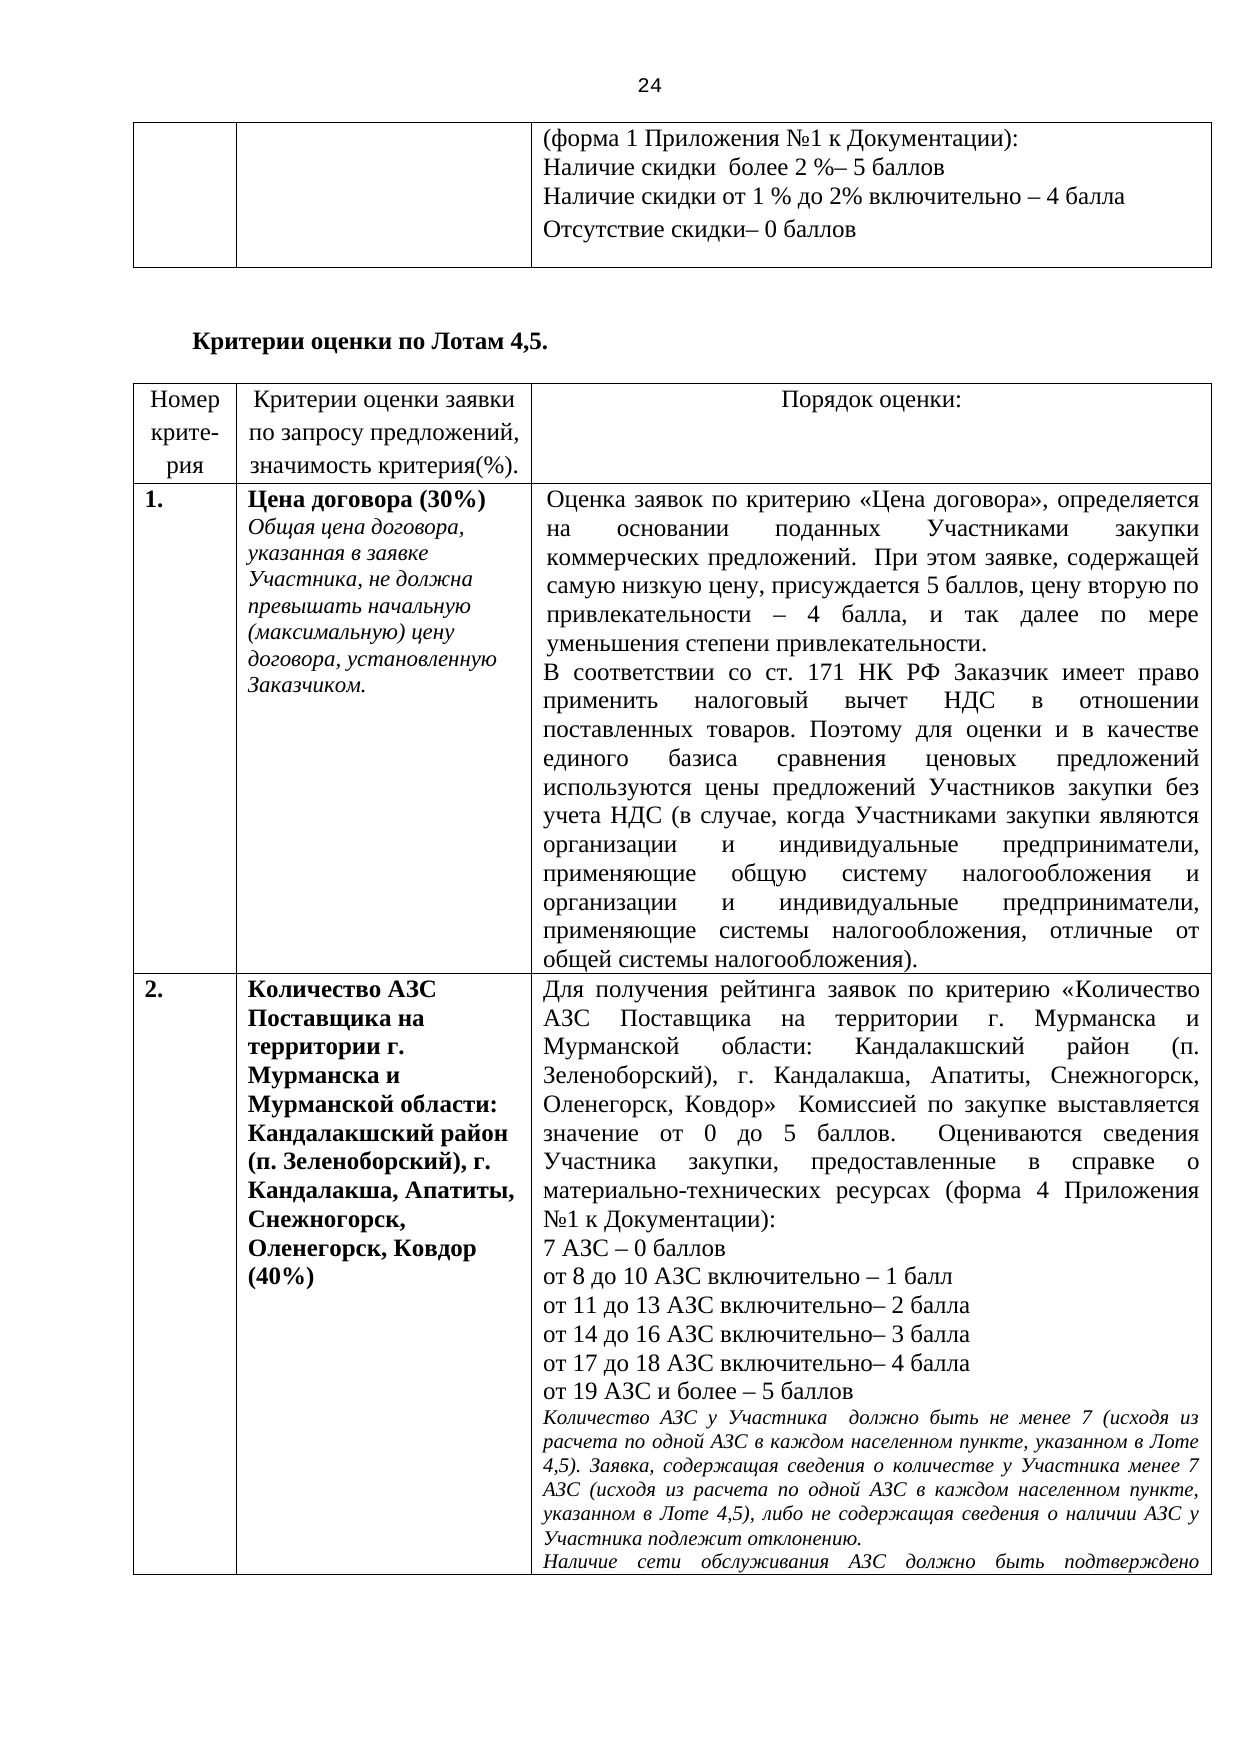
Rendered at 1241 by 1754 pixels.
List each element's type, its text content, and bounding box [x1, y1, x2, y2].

text Критерии оценки по Лотам 4,5. [133, 326, 1181, 354]
table_header Критерии оценки заявки по запросу предложений, значимость критерия(%). [237, 384, 531, 483]
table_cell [237, 974, 531, 1573]
table_header Номер крите-рия [134, 384, 236, 483]
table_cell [532, 123, 1211, 267]
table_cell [237, 123, 531, 267]
table_cell 2. [134, 974, 236, 1573]
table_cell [532, 974, 1211, 1573]
table_cell 1. [134, 484, 236, 973]
table_cell Оценка заявок по критерию «Цена договора», определяется на основании поданных Участниками закупки коммерческих предложений. При этом заявке, содержащей самую низкую цену, присуждается 5 баллов, цену вторую по привлекательности – 4 балла, и так далее по мере уменьшения степени привлекательности. В соответствии со ст. 171 НК РФ Заказчик имеет право применить налоговый вычет НДС в отношении поставленных товаров. Поэтому для оценки и в качестве единого базиса сравнения ценовых предложений используются цены предложений Участников закупки без учета НДС (в случае, когда Участниками закупки являются организации и индивидуальные предприниматели, применяющие общую систему налогообложения и организации и индивидуальные предприниматели, применяющие системы налогообложения, отличные от общей системы налогообложения). [532, 484, 1211, 973]
table_cell 5. [134, 123, 236, 267]
table_cell Цена договора (30%) Общая цена договора, указанная в заявке Участника, не должна превышать начальную (максимальную) цену договора, установленную Заказчиком. [237, 484, 531, 973]
table_header Порядок оценки: [532, 384, 1211, 483]
